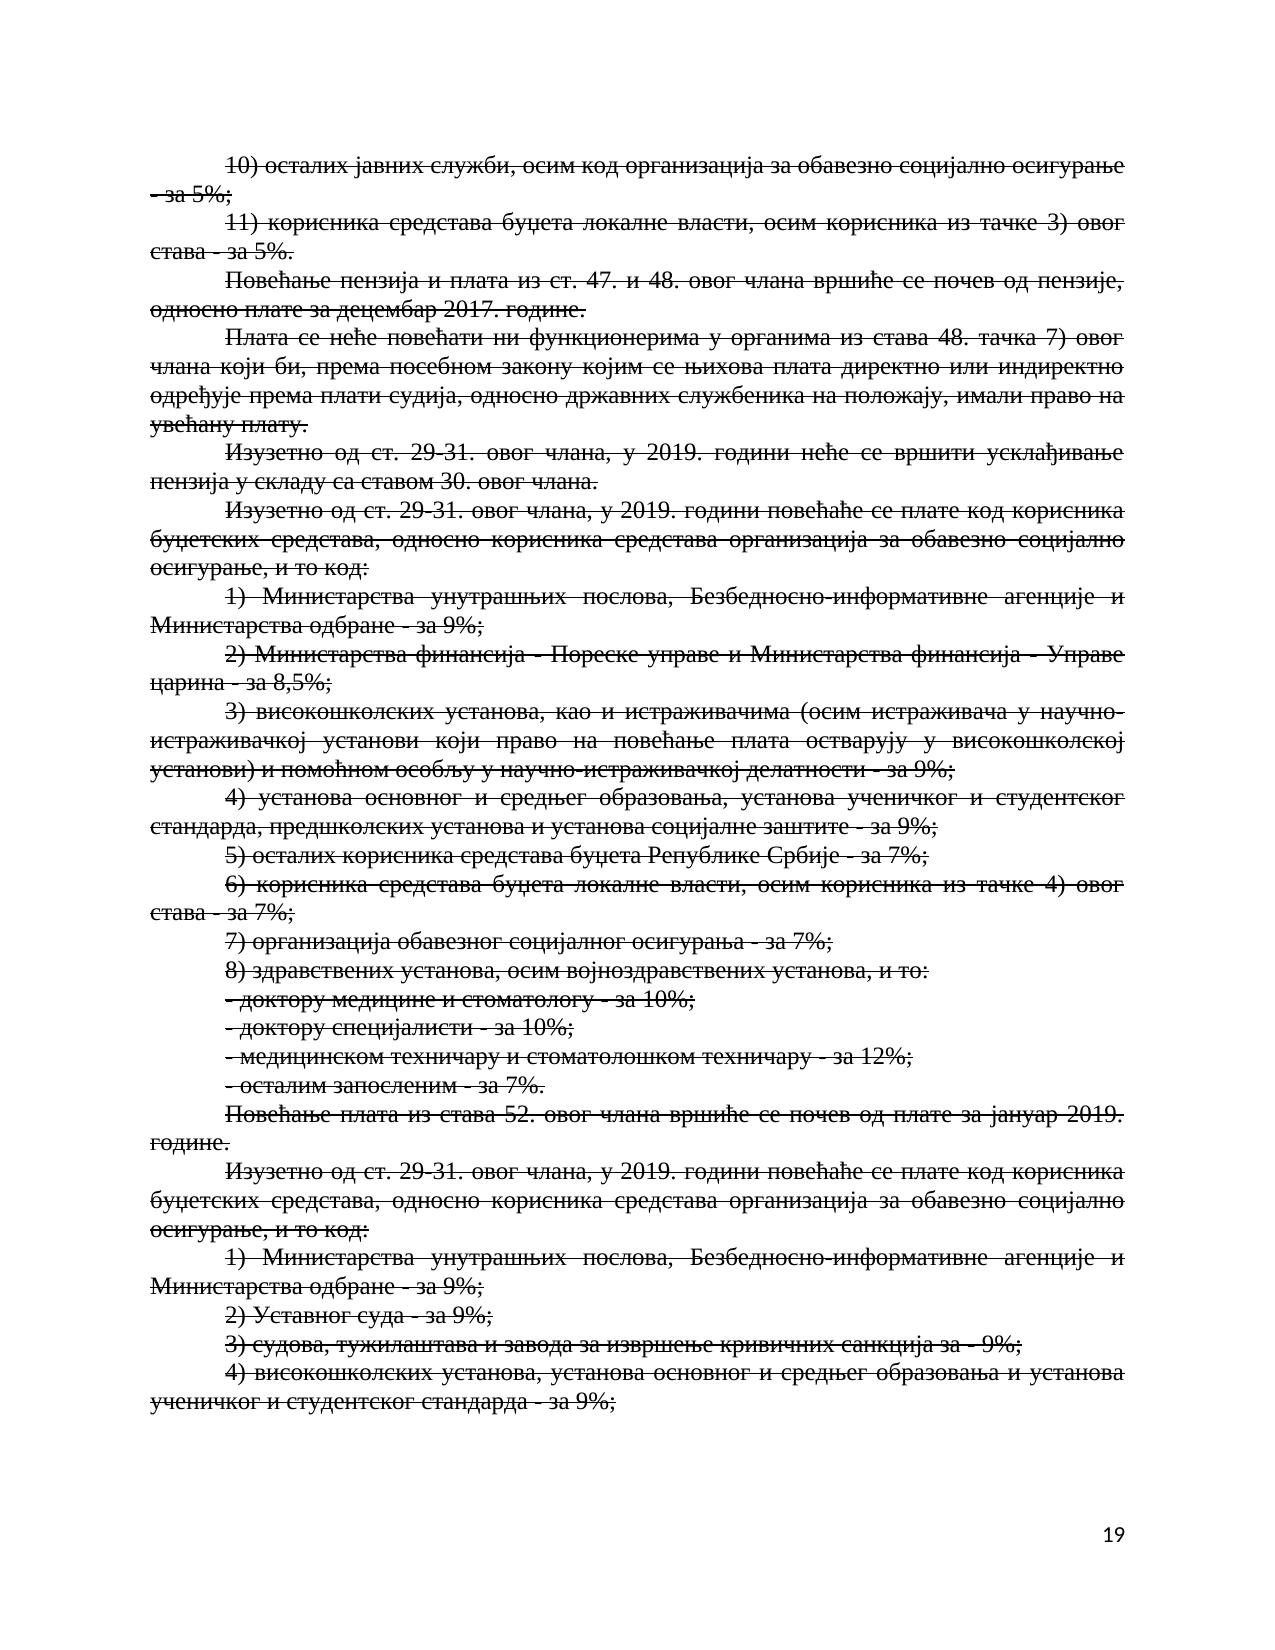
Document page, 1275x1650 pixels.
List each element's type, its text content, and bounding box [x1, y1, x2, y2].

text - доктору медицине и стоматологу - за 10%; [150, 984, 1125, 1012]
text Изузетно од ст. 29-31. овог члана, у 2019. години повећаће се плате код корисника буџетских средстава, односно корисника средстава организација за обавезно социјално осигурање, и то код: [150, 1202, 1125, 1242]
text 4) високошколских установа, установа основног и средњег образовања и установа ученичког и студентског стандарда - за 9%; [150, 1357, 1125, 1415]
text - медицинском техничару и стоматолошком техничару - за 12%; [150, 1041, 1125, 1070]
text 7) организација обавезног социјалног осигурања - за 7%; [150, 926, 1125, 955]
text Повећање плата из става 52. овог члана вршиће се почев од плате за јануар 2019. године. [150, 1099, 1125, 1156]
text 3) судова, тужилаштава и завода за извршење кривичних санкција за - 9%; [150, 1329, 1125, 1357]
text Изузетно од ст. 29-31. овог члана, у 2019. години повећаће се плате код корисника буџетских средстава, односно корисника средстава организација за обавезно социјално осигурање, и то код: [150, 541, 1125, 581]
text Изузетно од ст. 29-31. овог члана, у 2019. години повећаће се плате код корисника буџетских средстава, односно корисника средстава организација за обавезно социјално осигурање, и то код: [150, 495, 1125, 539]
text Изузетно од ст. 29-31. овог члана, у 2019. години неће се вршити усклађивање пензија у складу са ставом 30. овог члана. [150, 437, 1125, 495]
text 1) Министарства унутрашњих послова, Безбедносно-информативне агенције и Министарства одбране - за 9%; [150, 581, 1125, 639]
text Повећање пензија и плата из ст. 47. и 48. овог члана вршиће се почев од пензије, односно плате за децембар 2017. године. [150, 265, 1125, 322]
text Изузетно од ст. 29-31. овог члана, у 2019. години повећаће се плате код корисника буџетских средстава, односно корисника средстава организација за обавезно социјално осигурање, и то код: [150, 1156, 1125, 1201]
text 11) корисника средстава буџета локалне власти, осим корисника из тачке 3) овог става - за 5%. [150, 207, 1125, 265]
text 6) корисника средстава буџета локалне власти, осим корисника из тачке 4) овог става - за 7%; [150, 869, 1125, 926]
text 3) високошколских установа, као и истраживачима (осим истраживача у научно-истраживачкој установи који право на повећање плата остварују у високошколској установи) и помоћном особљу у научно-истраживачкој делатности - за 9%; [150, 696, 1125, 741]
text 8) здравствених установа, осим војноздравствених установа, и то: [150, 955, 1125, 984]
text 3) високошколских установа, као и истраживачима (осим истраживача у научно-истраживачкој установи који право на повећање плата остварују у високошколској установи) и помоћном особљу у научно-истраживачкој делатности - за 9%; [150, 742, 1125, 782]
text 1) Министарства унутрашњих послова, Безбедносно-информативне агенције и Министарства одбране - за 9%; [150, 1242, 1125, 1300]
text 4) установа основног и средњег образовања, установа ученичког и студентског стандарда, предшколских установа и установа социјалне заштите - за 9%; [150, 782, 1125, 840]
text Плата се неће повећати ни функционерима у органима из става 48. тачка 7) овог члана који би, према посебном закону којим се њихова плата директно или индиректно одређује према плати судија, односно државних службеника на положају, имали право на увећану плату. [150, 322, 1125, 396]
text Плата се неће повећати ни функционерима у органима из става 48. тачка 7) овог члана који би, према посебном закону којим се њихова плата директно или индиректно одређује према плати судија, односно државних службеника на положају, имали право на увећану плату. [150, 397, 1125, 437]
text 2) Уставног суда - за 9%; [150, 1300, 1125, 1329]
text 5) осталих корисника средстава буџета Републике Србије - за 7%; [150, 840, 1125, 869]
text - осталим запосленим - за 7%. [150, 1070, 1125, 1099]
text - доктору специјалисти - за 10%; [150, 1012, 1125, 1041]
text 10) осталих јавних служби, осим код организација за обавезно социјално осигурање - за 5%; [150, 150, 1125, 207]
text 2) Министарства финансија - Пореске управе и Министарства финансија - Управе царина - за 8,5%; [150, 639, 1125, 696]
